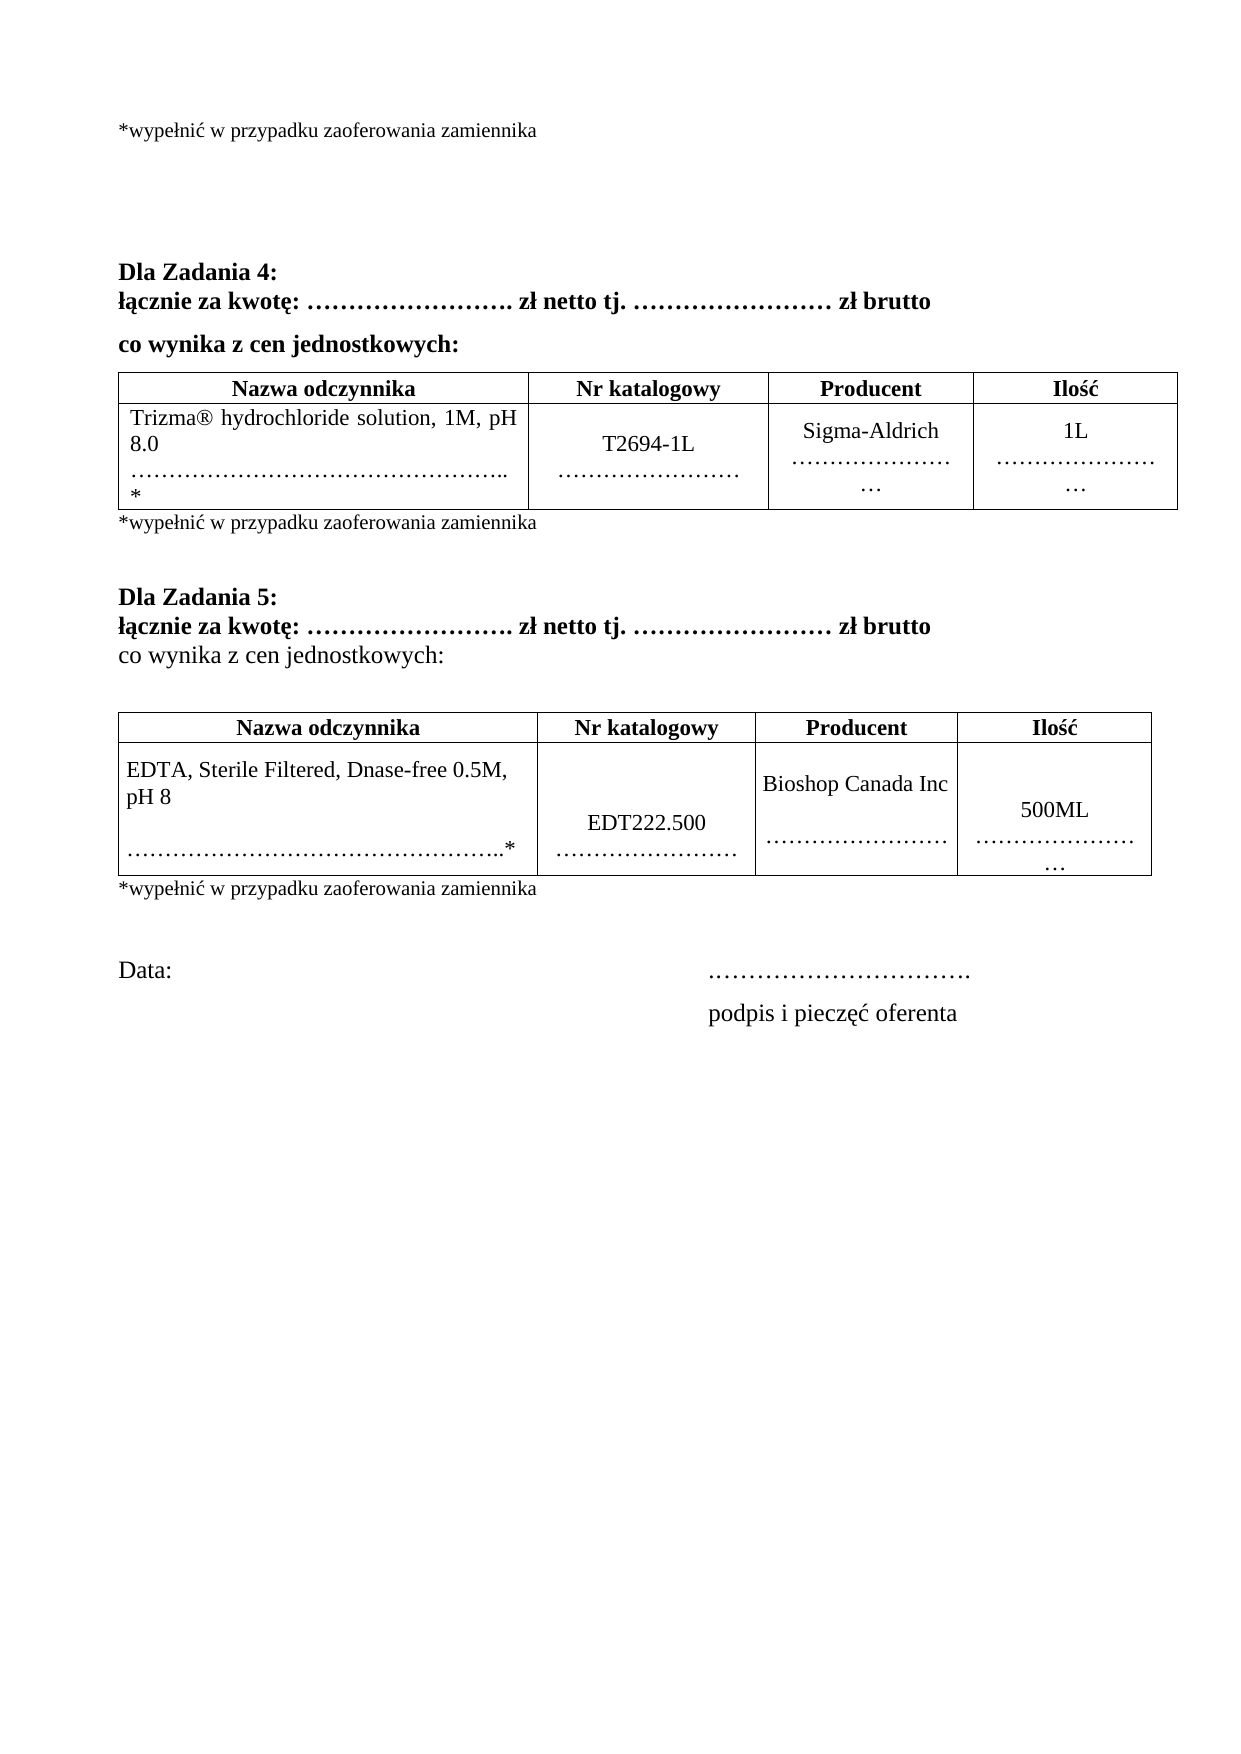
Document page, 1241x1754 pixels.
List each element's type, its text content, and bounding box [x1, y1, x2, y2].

table_cell Bioshop Canada Inc …………………… [756, 743, 957, 875]
text Dla Zadania 5: [118, 582, 1093, 611]
table_header Nr katalogowy [529, 373, 768, 403]
text podpis i pieczęć oferenta [634, 998, 1093, 1027]
text co wynika z cen jednostkowych: [118, 640, 1093, 669]
table_header Nr katalogowy [538, 713, 755, 742]
table_cell 1L …………………… [974, 404, 1177, 509]
text łącznie za kwotę: ……………………. zł netto tj. …………………… zł brutto [118, 286, 1093, 315]
text *wypełnić w przypadku zaoferowania zamiennika [118, 118, 1093, 142]
text co wynika z cen jednostkowych: [118, 329, 1093, 358]
table_cell T2694-1L …………………… [529, 404, 768, 509]
table_header Nazwa odczynnika [119, 373, 528, 403]
table_header Ilość [958, 713, 1151, 742]
table_cell 500ML …………………… [958, 743, 1151, 875]
table_header Ilość [974, 373, 1177, 403]
table_cell EDTA, Sterile Filtered, Dnase-free 0.5M, pH 8 …………………………………………..* [119, 743, 537, 875]
text *wypełnić w przypadku zaoferowania zamiennika [118, 510, 1093, 534]
table_header Producent [756, 713, 957, 742]
text *wypełnić w przypadku zaoferowania zamiennika [118, 876, 1093, 900]
table_cell Sigma-Aldrich …………………… [769, 404, 973, 509]
text Dla Zadania 4: [118, 257, 1093, 286]
table_header Nazwa odczynnika [119, 713, 537, 742]
table_header Producent [769, 373, 973, 403]
table_cell EDT222.500 …………………… [538, 743, 755, 875]
text łącznie za kwotę: ……………………. zł netto tj. …………………… zł brutto [118, 611, 1093, 640]
text Data: .…………………………. [118, 955, 1093, 984]
table_cell Trizma® hydrochloride solution, 1M, pH 8.0 …………………………………………..* [119, 404, 528, 509]
